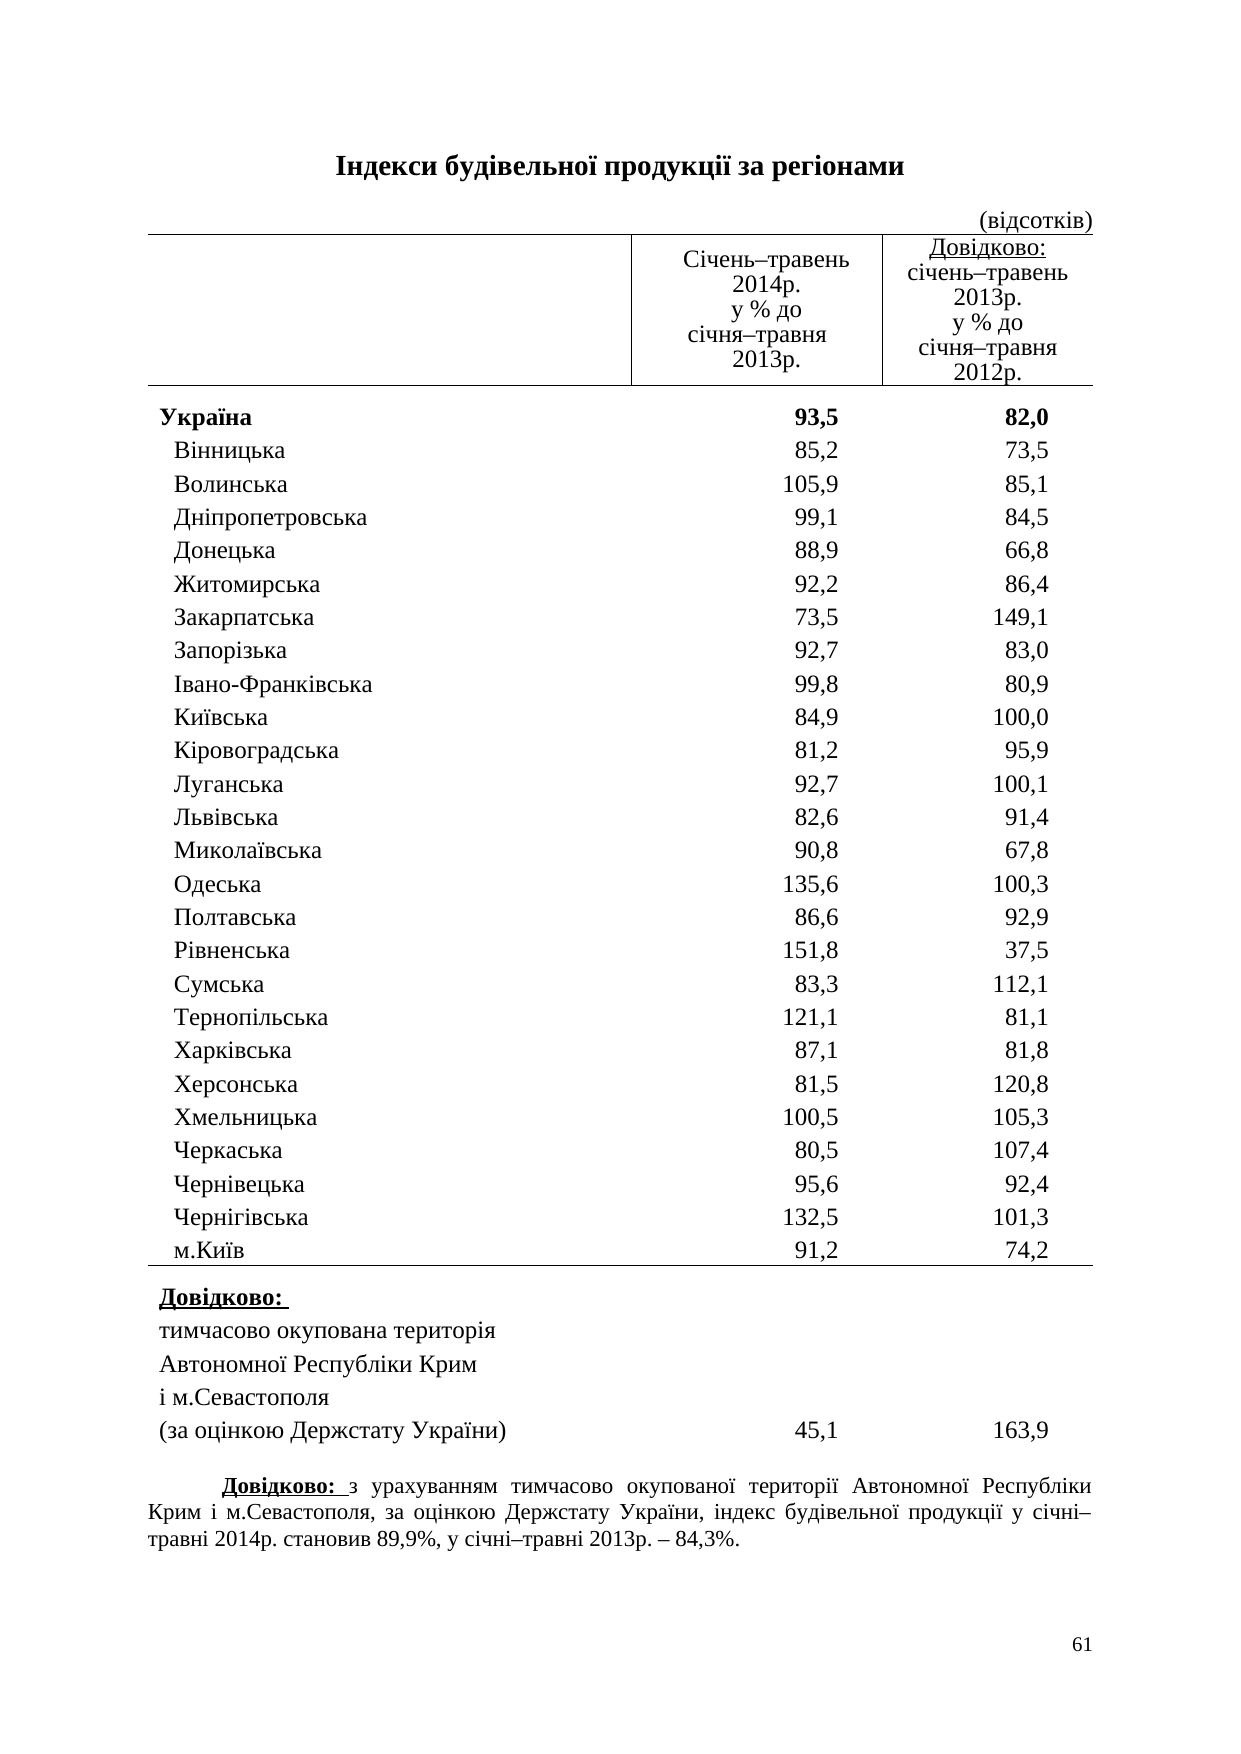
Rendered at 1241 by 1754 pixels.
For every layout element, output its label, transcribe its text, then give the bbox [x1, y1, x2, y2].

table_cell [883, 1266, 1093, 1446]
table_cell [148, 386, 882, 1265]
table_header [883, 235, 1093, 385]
text Довідково: з урахуванням тимчасово окупованої території Автономної Республіки Крим і м.Севастополя, за оцінкою Держстату України, індекс будівельної продукції у січні–травні 2014р. становив 89,9%, у січні–травні 2013р. – 84,3%. [148, 1472, 1092, 1551]
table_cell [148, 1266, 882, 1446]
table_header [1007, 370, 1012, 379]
text Індекси будівельної продукції за регіонами [148, 148, 1092, 181]
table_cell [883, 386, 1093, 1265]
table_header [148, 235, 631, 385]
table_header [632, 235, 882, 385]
text (відсотків) [148, 181, 1092, 234]
